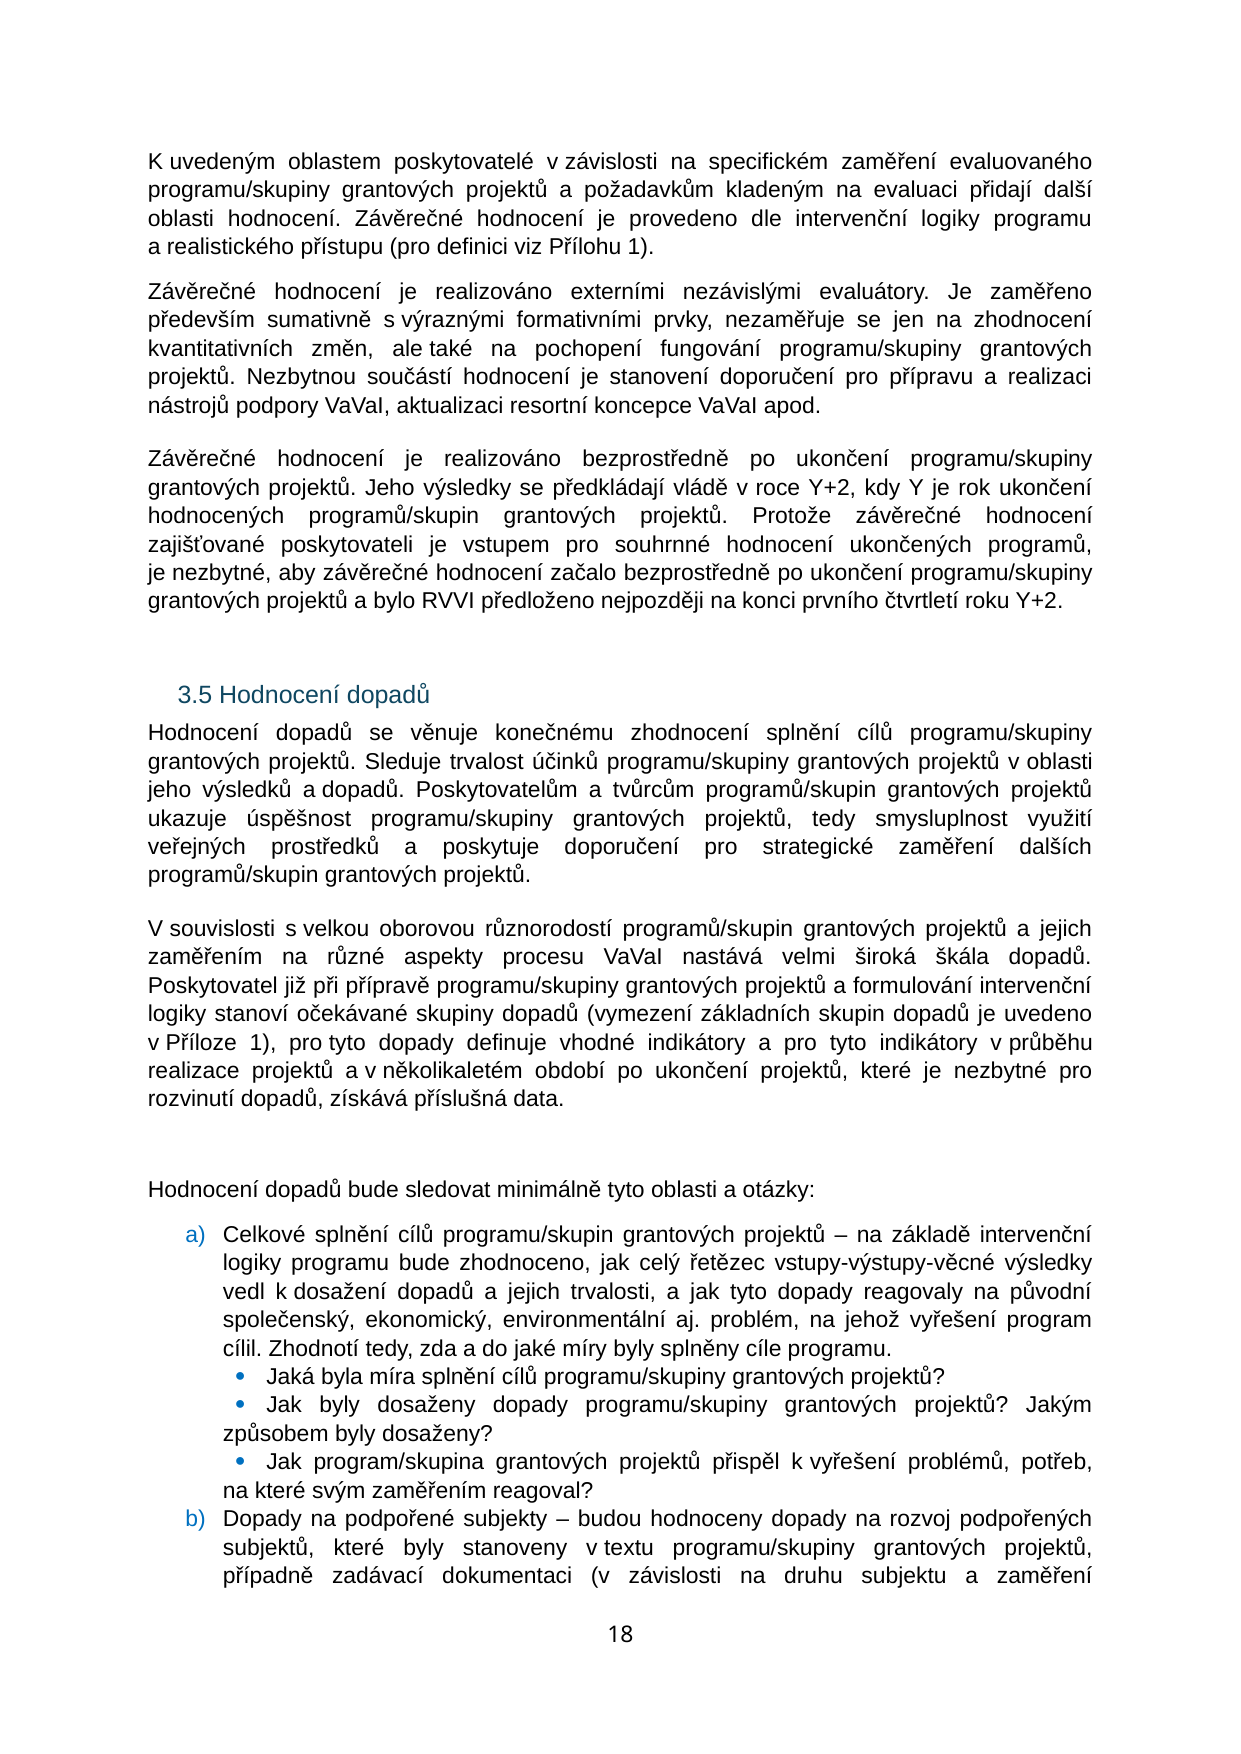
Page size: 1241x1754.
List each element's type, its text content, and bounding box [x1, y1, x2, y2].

text Hodnocení dopadů bude sledovat minimálně tyto oblasti a otázky: [148, 1176, 1093, 1202]
list Jak program/skupina grantových projektů přispěl k vyřešení problémů, potřeb, na které svým zaměřením reagoval? [223, 1448, 1093, 1503]
text Závěrečné hodnocení je realizováno externími nezávislými evaluátory. Je zaměřeno především sumativně s výraznými formativními prvky, nezaměřuje se jen na zhodnocení kvantitativních změn, ale také na pochopení fungování programu/skupiny grantových projektů. Nezbytnou součástí hodnocení je stanovení doporučení pro přípravu a realizaci nástrojů podpory VaVaI, aktualizaci resortní koncepce VaVaI apod. [148, 278, 1093, 418]
subtitle 3.5 Hodnocení dopadů [148, 680, 1093, 708]
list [185, 1505, 1093, 1588]
list Celkové splnění cílů programu/skupin grantových projektů – na základě intervenční logiky programu bude zhodnoceno, jak celý řetězec vstupy-výstupy-věcné výsledky vedl k dosažení dopadů a jejich trvalosti, a jak tyto dopady reagovaly na původní společenský, ekonomický, environmentální aj. problém, na jehož vyřešení program cílil. Zhodnotí tedy, zda a do jaké míry byly splněny cíle programu. [185, 1221, 1093, 1361]
list Jaká byla míra splnění cílů programu/skupiny grantových projektů? [223, 1363, 1093, 1389]
text Hodnocení dopadů se věnuje konečnému zhodnocení splnění cílů programu/skupiny grantových projektů. Sleduje trvalost účinků programu/skupiny grantových projektů v oblasti jeho výsledků a dopadů. Poskytovatelům a tvůrcům programů/skupin grantových projektů ukazuje úspěšnost programu/skupiny grantových projektů, tedy smysluplnost využití veřejných prostředků a poskytuje doporučení pro strategické zaměření dalších programů/skupin grantových projektů. [148, 719, 1093, 888]
list Jak byly dosaženy dopady programu/skupiny grantových projektů? Jakým způsobem byly dosaženy? [223, 1391, 1093, 1446]
text Závěrečné hodnocení je realizováno bezprostředně po ukončení programu/skupiny grantových projektů. Jeho výsledky se předkládají vládě v roce Y+2, kdy Y je rok ukončení hodnocených programů/skupin grantových projektů. Protože závěrečné hodnocení zajišťované poskytovateli je vstupem pro souhrnné hodnocení ukončených programů, je nezbytné, aby závěrečné hodnocení začalo bezprostředně po ukončení programu/skupiny grantových projektů a bylo RVVI předloženo nejpozději na konci prvního čtvrtletí roku Y+2. [148, 445, 1093, 614]
text V souvislosti s velkou oborovou různorodostí programů/skupin grantových projektů a jejich zaměřením na různé aspekty procesu VaVaI nastává velmi široká škála dopadů. Poskytovatel již při přípravě programu/skupiny grantových projektů a formulování intervenční logiky stanoví očekávané skupiny dopadů (vymezení základních skupin dopadů je uvedeno v Příloze 1), pro tyto dopady definuje vhodné indikátory a pro tyto indikátory v průběhu realizace projektů a v několikaletém období po ukončení projektů, které je nezbytné pro rozvinutí dopadů, získává příslušná data. [148, 915, 1093, 1112]
text K uvedeným oblastem poskytovatelé v závislosti na specifickém zaměření evaluovaného programu/skupiny grantových projektů a požadavkům kladeným na evaluaci přidají další oblasti hodnocení. Závěrečné hodnocení je provedeno dle intervenční logiky programu a realistického přístupu (pro definici viz Přílohu 1). [148, 148, 1093, 259]
